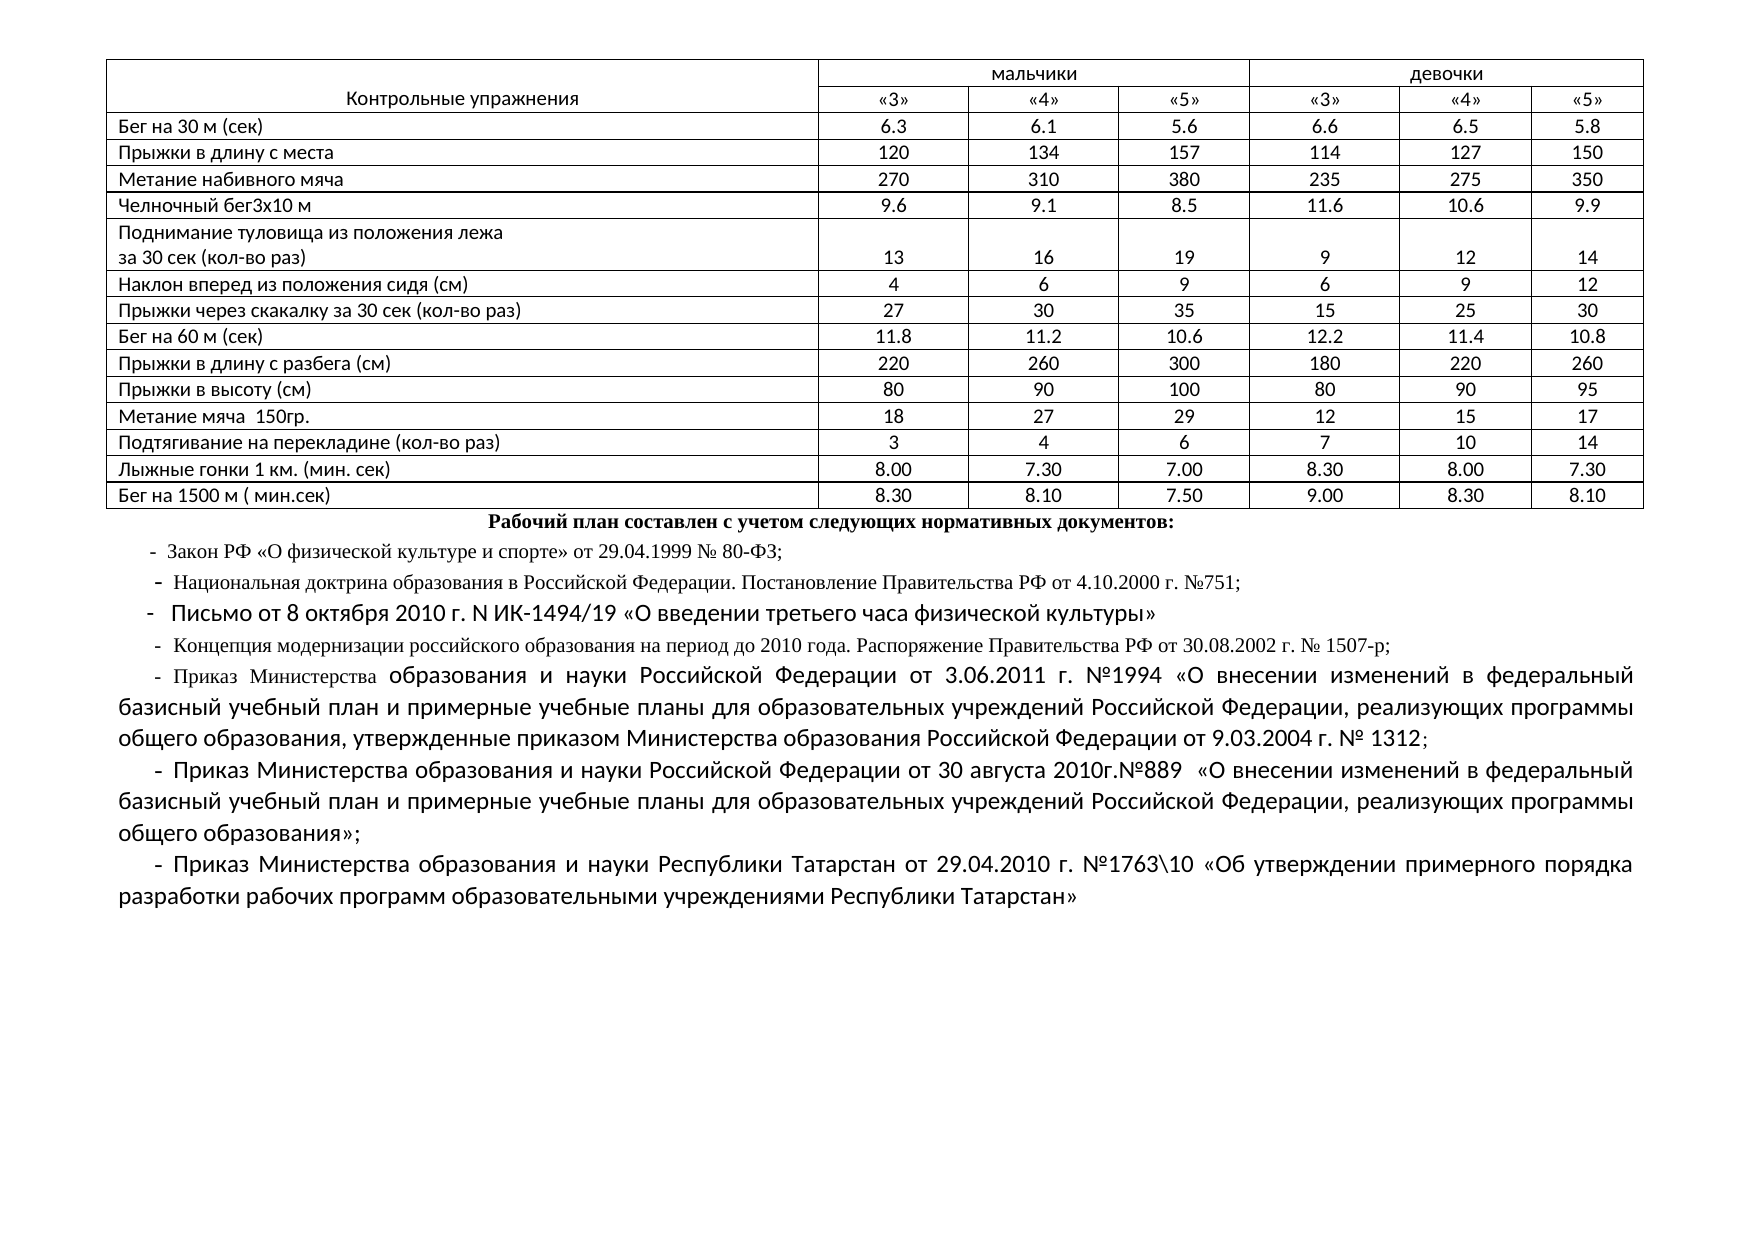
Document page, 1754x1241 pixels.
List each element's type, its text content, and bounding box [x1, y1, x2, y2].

table_cell Прыжки в длину с разбега (см) [107, 350, 818, 376]
table_cell 11.8 [819, 324, 968, 349]
table_cell «4» [1400, 87, 1531, 112]
table_cell 6.1 [969, 113, 1118, 138]
table_cell 10 [1400, 430, 1531, 455]
table_cell 220 [1400, 350, 1531, 376]
table_cell 100 [1119, 377, 1249, 402]
table_cell 350 [1532, 166, 1643, 191]
table_cell 275 [1400, 166, 1531, 191]
table_cell Поднимание туловища из положения лежа за 30 сек (кол-во раз) [107, 219, 818, 270]
table_cell 15 [1400, 403, 1531, 428]
table_cell 7.50 [1119, 483, 1249, 508]
table_cell 310 [969, 166, 1118, 191]
table_cell 157 [1119, 140, 1249, 165]
table_cell 14 [1532, 430, 1643, 455]
text - Письмо от 8 октября 2010 г. N ИК-1494/19 «О введении третьего часа физической культуры» [118, 596, 1636, 627]
table_cell 6 [1250, 271, 1399, 296]
table_cell 80 [1250, 377, 1399, 402]
table_cell 8.5 [1119, 193, 1249, 218]
list Приказ Министерства образования и науки Республики Татарстан от 29.04.2010 г. №1763\10 «Об утверждении примерного порядка разработки рабочих программ образовательными учреждениями Республики Татарстан» [118, 847, 1636, 910]
list Национальная доктрина образования в Российской Федерации. Постановление Правительства РФ от 4.10.2000 г. №751; [118, 564, 1636, 596]
table_cell 17 [1532, 403, 1643, 428]
table_cell 10.8 [1532, 324, 1643, 349]
table_cell «4» [969, 87, 1118, 112]
table_cell Прыжки в высоту (см) [107, 377, 818, 402]
table_cell Бег на ( мин.сек) [107, 483, 818, 508]
table_cell 8.00 [819, 456, 968, 481]
list Приказ Министерства образования и науки Российской Федерации от 3.06.2011 г. №1994 «О внесении изменений в федеральный базисный учебный план и примерные учебные планы для образовательных учреждений Российской Федерации, реализующих программы общего образования, утвержденные приказом Министерства образования Российской Федерации от 9.03.2004 г. № 1312; [118, 659, 1636, 753]
table_cell 7.00 [1119, 456, 1249, 481]
table_cell 270 [819, 166, 968, 191]
table_cell «5» [1532, 87, 1643, 112]
table_header мальчики [819, 60, 1249, 86]
table_cell 5.6 [1119, 113, 1249, 138]
table_cell 80 [819, 377, 968, 402]
table_cell 8.10 [1532, 483, 1643, 508]
table_cell 260 [1532, 350, 1643, 376]
table_cell 4 [969, 430, 1118, 455]
table_header Контрольные упражнения [107, 60, 818, 112]
table_cell 27 [969, 403, 1118, 428]
table_cell 10.6 [1400, 193, 1531, 218]
table_cell 30 [969, 297, 1118, 323]
table_cell Прыжки через скакалку за 30 сек (кол-во раз) [107, 297, 818, 323]
table_cell 9 [1119, 271, 1249, 296]
table_cell 35 [1119, 297, 1249, 323]
table_cell 16 [969, 219, 1118, 270]
table_cell 220 [819, 350, 968, 376]
table_cell 3 [819, 430, 968, 455]
table_cell 9.6 [819, 193, 968, 218]
table_cell 6.3 [819, 113, 968, 138]
table_cell 7.30 [1532, 456, 1643, 481]
table_cell 8.30 [1250, 456, 1399, 481]
table_cell 9.00 [1250, 483, 1399, 508]
table_cell 27 [819, 297, 968, 323]
table_cell 30 [1532, 297, 1643, 323]
table_cell 19 [1119, 219, 1249, 270]
list Концепция модернизации российского образования на период до 2010 года. Распоряжение Правительства РФ от 30.08.2002 г. № 1507-р; [118, 627, 1636, 659]
table_cell «5» [1119, 87, 1249, 112]
table_cell 134 [969, 140, 1118, 165]
table_cell 8.30 [1400, 483, 1531, 508]
table_cell 150 [1532, 140, 1643, 165]
table_cell 18 [819, 403, 968, 428]
table_cell 29 [1119, 403, 1249, 428]
table_cell Челночный бег3х10 м [107, 193, 818, 218]
table_cell 180 [1250, 350, 1399, 376]
table_cell Бег на (сек) [107, 324, 818, 349]
table_cell 235 [1250, 166, 1399, 191]
table_cell Метание набивного мяча [107, 166, 818, 191]
table_cell 9.9 [1532, 193, 1643, 218]
table_cell 8.30 [819, 483, 968, 508]
table_cell 5.8 [1532, 113, 1643, 138]
table_cell 12 [1250, 403, 1399, 428]
table_cell Бег на (сек) [107, 113, 818, 138]
table_cell 12 [1532, 271, 1643, 296]
table_cell 114 [1250, 140, 1399, 165]
text - Закон РФ «О физической культуре и спорте» от 29.04.1999 № 80-ФЗ; [118, 533, 1636, 564]
table_cell 120 [819, 140, 968, 165]
table_cell 9 [1400, 271, 1531, 296]
table_cell 11.2 [969, 324, 1118, 349]
table_cell 12 [1400, 219, 1531, 270]
table_cell «3» [819, 87, 968, 112]
table_cell 9.1 [969, 193, 1118, 218]
table_cell 380 [1119, 166, 1249, 191]
table_cell «3» [1250, 87, 1399, 112]
table_cell 11.4 [1400, 324, 1531, 349]
table_cell 15 [1250, 297, 1399, 323]
table_cell Наклон вперед из положения сидя (см) [107, 271, 818, 296]
table_cell 14 [1532, 219, 1643, 270]
table_cell 90 [1400, 377, 1531, 402]
table_cell 260 [969, 350, 1118, 376]
table_cell 300 [1119, 350, 1249, 376]
table_cell 12.2 [1250, 324, 1399, 349]
table_cell 13 [819, 219, 968, 270]
table_cell 90 [969, 377, 1118, 402]
table_cell Метание мяча 150гр. [107, 403, 818, 428]
table_cell 7 [1250, 430, 1399, 455]
table_cell 10.6 [1119, 324, 1249, 349]
table_cell Подтягивание на перекладине (кол-во раз) [107, 430, 818, 455]
table_cell 6 [1119, 430, 1249, 455]
table_cell 6.6 [1250, 113, 1399, 138]
table_cell 8.10 [969, 483, 1118, 508]
table_cell 6 [969, 271, 1118, 296]
table_cell 25 [1400, 297, 1531, 323]
table_cell Прыжки в длину с места [107, 140, 818, 165]
table_cell 6.5 [1400, 113, 1531, 138]
table_cell 7.30 [969, 456, 1118, 481]
table_cell 8.00 [1400, 456, 1531, 481]
list Приказ Министерства образования и науки Российской Федерации от 30 августа 2010г.№889 «О внесении изменений в федеральный базисный учебный план и примерные учебные планы для образовательных учреждений Российской Федерации, реализующих программы общего образования»; [118, 753, 1636, 847]
table_cell 9 [1250, 219, 1399, 270]
table_cell 4 [819, 271, 968, 296]
table_cell Лыжные гонки . (мин. сек) [107, 456, 818, 481]
table_cell 127 [1400, 140, 1531, 165]
table_header девочки [1250, 60, 1643, 86]
table_cell 95 [1532, 377, 1643, 402]
text Рабочий план составлен с учетом следующих нормативных документов: [118, 509, 1636, 533]
table_cell 11.6 [1250, 193, 1399, 218]
